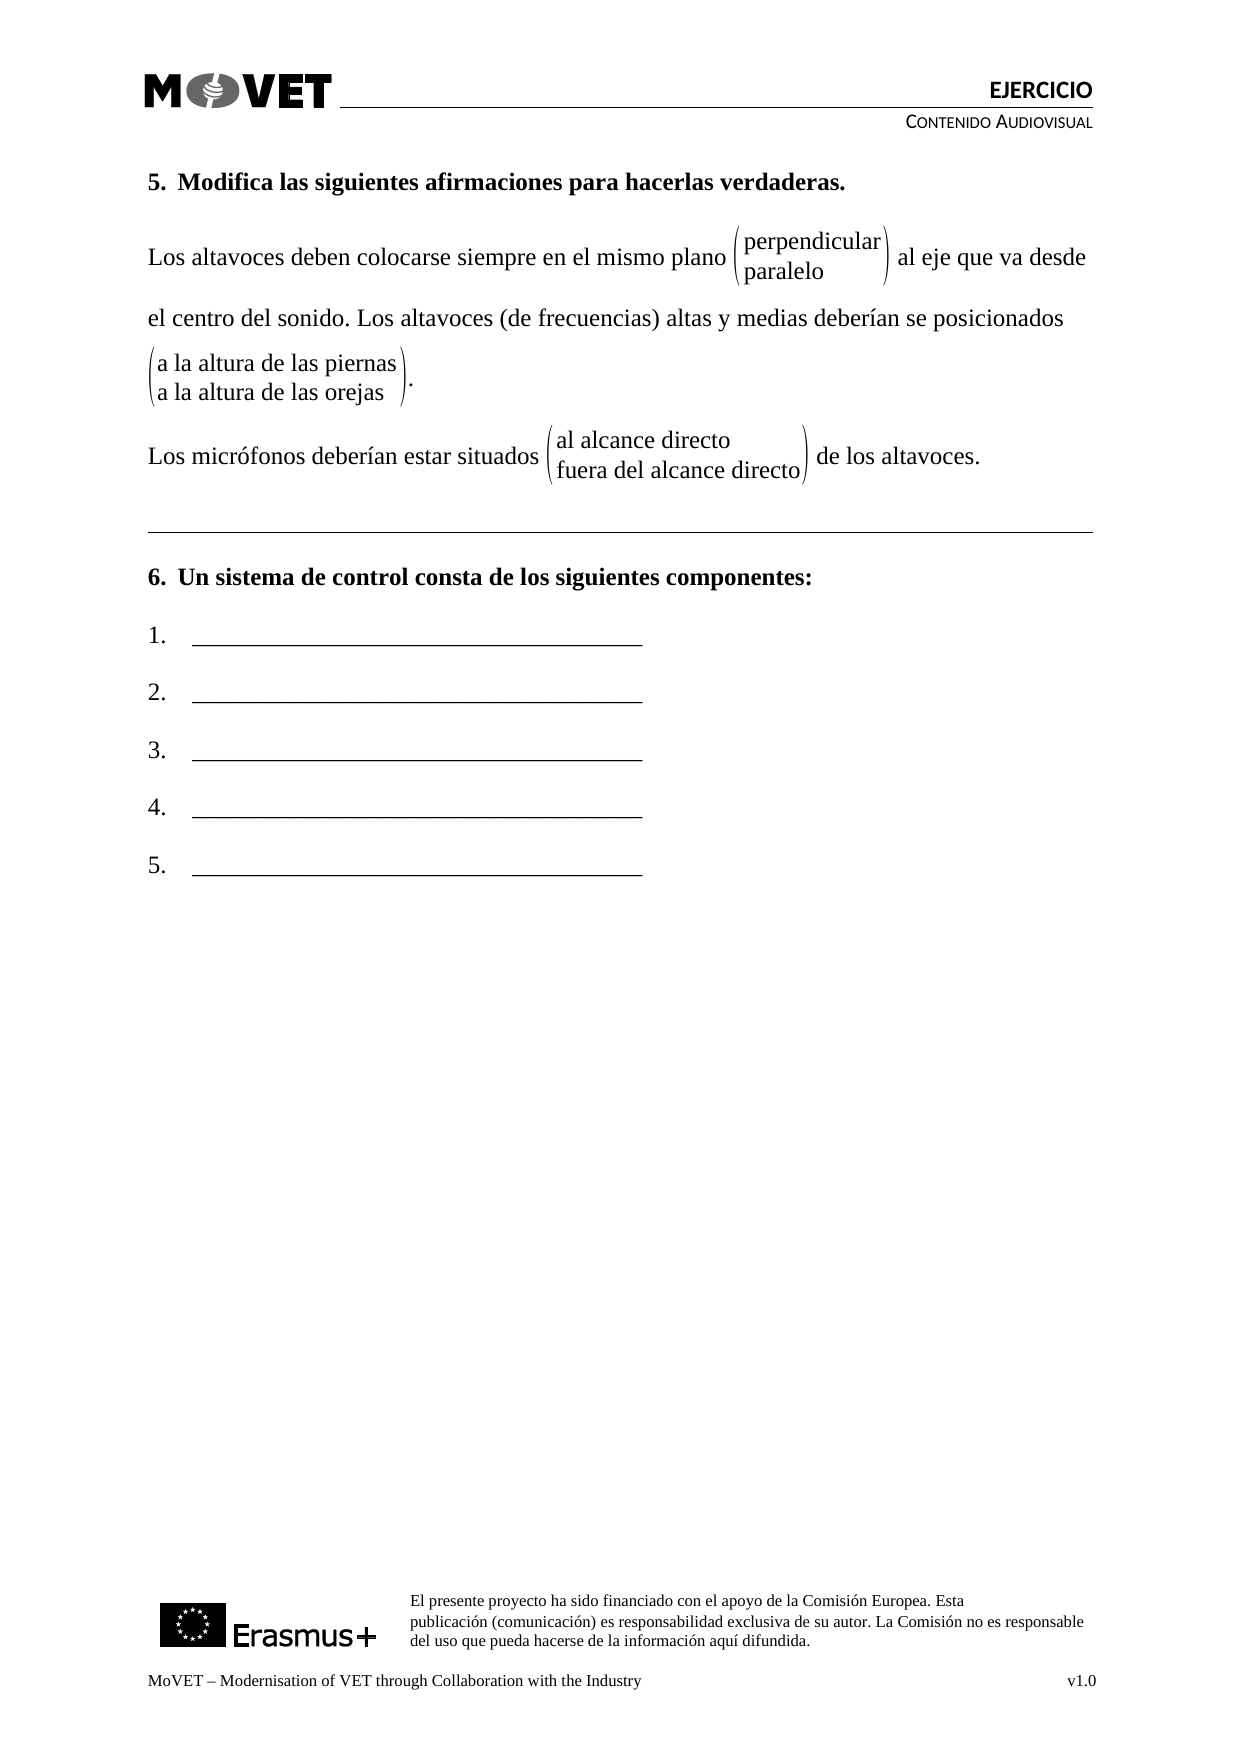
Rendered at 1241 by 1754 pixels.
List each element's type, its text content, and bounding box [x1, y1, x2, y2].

text 1. ____________________________________ [148, 620, 1093, 648]
text Los micrófonos deberían estar situados de los altavoces. [148, 424, 1093, 487]
text 3. ____________________________________ [148, 735, 1093, 763]
text Modifica las siguientes afirmaciones para hacerlas verdaderas. [148, 167, 1093, 196]
text 2. ____________________________________ [148, 677, 1093, 706]
text Los altavoces deben colocarse siempre en el mismo plano al eje que va desde el centro del sonido. Los altavoces (de frecuencias) altas y medias deberían se posicionados . [148, 225, 1093, 409]
text 5. ____________________________________ [148, 850, 1093, 878]
text 4. ____________________________________ [148, 792, 1093, 821]
text Un sistema de control consta de los siguientes componentes: [148, 562, 1093, 591]
